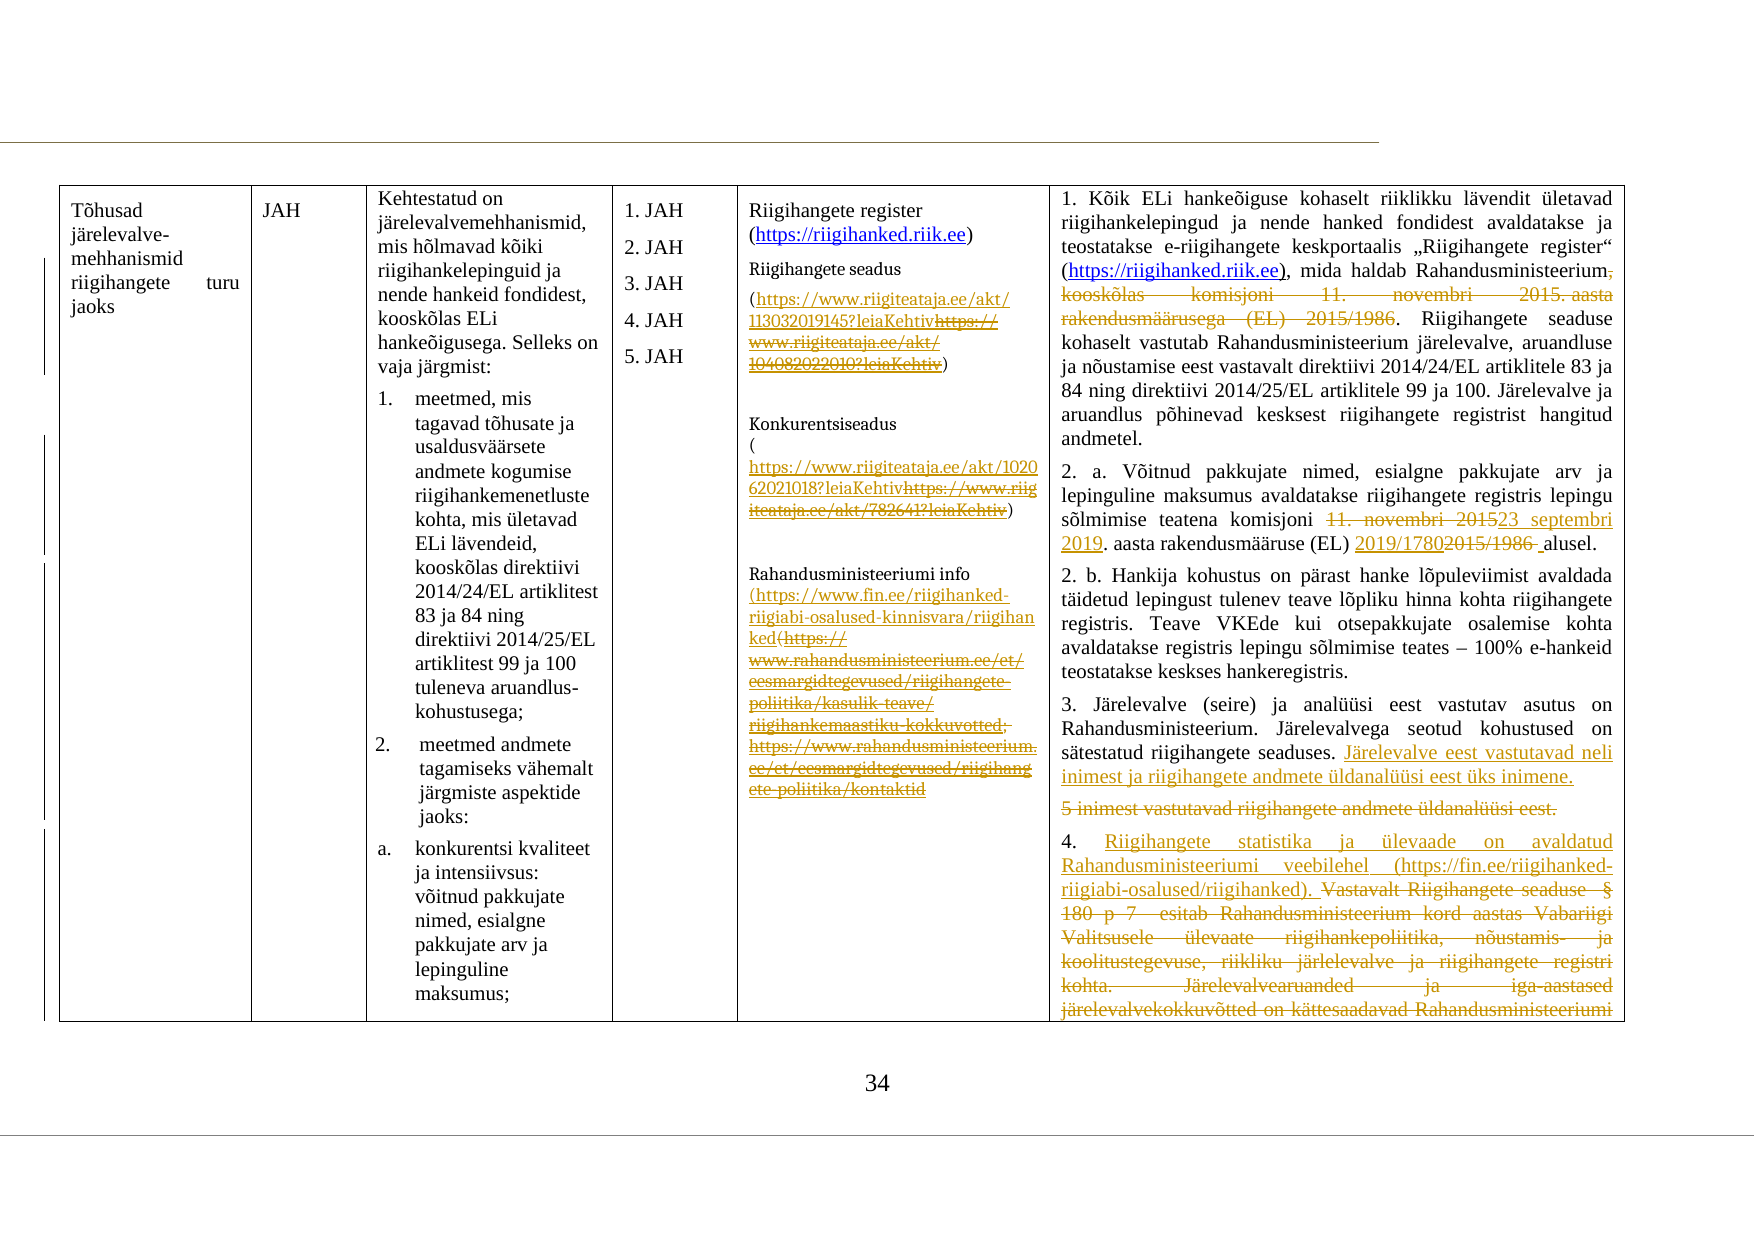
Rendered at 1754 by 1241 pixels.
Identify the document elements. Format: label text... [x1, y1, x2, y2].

table_cell JAH [252, 186, 366, 1021]
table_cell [738, 186, 1049, 1021]
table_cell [60, 186, 251, 1021]
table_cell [1050, 186, 1624, 1021]
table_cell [367, 186, 612, 1021]
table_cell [613, 186, 737, 1021]
